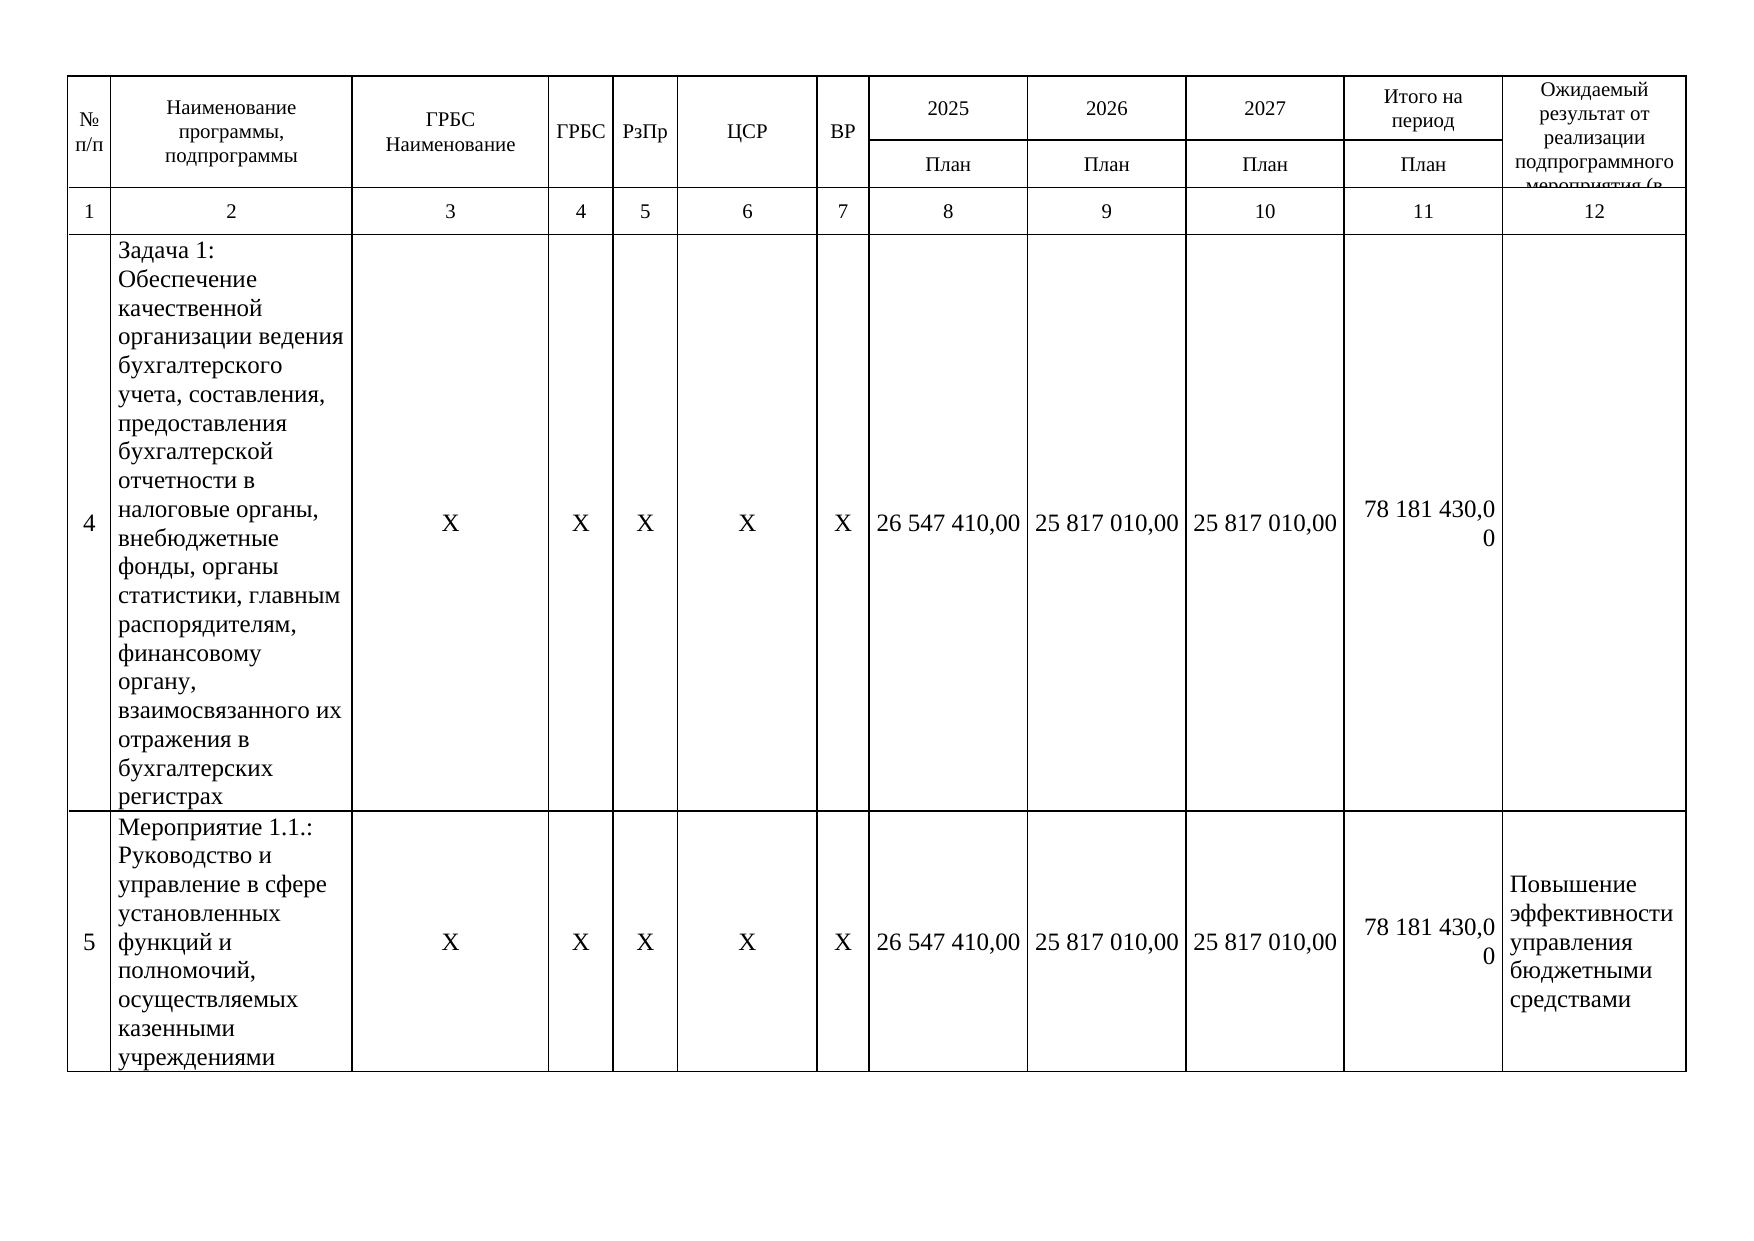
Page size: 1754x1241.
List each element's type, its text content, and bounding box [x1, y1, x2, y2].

table_header Итого на период [1345, 77, 1502, 139]
table_header РзПр [614, 77, 677, 186]
table_cell 8 [870, 188, 1027, 234]
table_cell План [1345, 141, 1502, 186]
table_cell X [614, 235, 677, 810]
table_cell 78 181 430,00 [1345, 812, 1502, 1071]
table_cell 6 [678, 188, 816, 234]
table_header Наименование программы, подпрограммы [111, 77, 351, 186]
table_cell 25 817 010,00 [1187, 812, 1343, 1071]
table_cell Повышение эффективности управления бюджетными средствами [1503, 812, 1685, 1071]
table_cell План [870, 141, 1027, 186]
table_cell 25 817 010,00 [1028, 235, 1185, 810]
table_cell 26 547 410,00 [870, 235, 1027, 810]
table_cell X [818, 812, 868, 1071]
table_cell 5 [68, 811, 110, 1071]
table_cell 5 [614, 188, 677, 234]
table_cell X [549, 812, 612, 1071]
table_cell X [549, 235, 612, 810]
table_cell План [1187, 141, 1343, 186]
table_cell 10 [1187, 188, 1343, 234]
table_header 2026 [1028, 77, 1185, 139]
table_cell X [678, 235, 816, 810]
table_cell X [678, 812, 816, 1071]
table_cell 1 [68, 188, 110, 234]
table_cell 4 [549, 188, 612, 234]
table_header № п/п [68, 77, 110, 186]
table_header ГРБС [549, 77, 612, 186]
table_cell X [818, 235, 868, 810]
table_cell 26 547 410,00 [870, 812, 1027, 1071]
table_header 2027 [1187, 77, 1343, 139]
table_cell [1503, 235, 1685, 810]
table_cell X [353, 235, 548, 810]
table_cell Мероприятие 1.1.: Руководство и управление в сфере установленных функций и полномочий, осуществляемых казенными учреждениями [111, 812, 351, 1071]
table_cell 25 817 010,00 [1028, 812, 1185, 1071]
table_header 2025 [870, 77, 1027, 139]
table_header ВР [818, 77, 868, 186]
table_cell 7 [818, 188, 868, 234]
table_cell План [1028, 141, 1185, 186]
table_header ЦСР [678, 77, 816, 186]
table_cell Задача 1: Обеспечение качественной организации ведения бухгалтерского учета, составления, предоставления бухгалтерской отчетности в налоговые органы, внебюджетные фонды, органы статистики, главным распорядителям, финансовому органу, взаимосвязанного их отражения в бухгалтерских регистрах [111, 235, 351, 810]
table_cell 9 [1028, 188, 1185, 234]
table_header ГРБС Наименование [353, 77, 548, 186]
table_cell 12 [1503, 188, 1685, 234]
table_cell X [614, 812, 677, 1071]
table_header Ожидаемый результат от реализации подпрограммного мероприятия (в натуральном выражении) [1503, 77, 1685, 186]
table_cell X [353, 812, 548, 1071]
table_cell 2 [111, 188, 351, 234]
table_cell 11 [1345, 188, 1502, 234]
table_cell 4 [68, 235, 110, 810]
table_cell 78 181 430,00 [1345, 235, 1502, 810]
table_cell 25 817 010,00 [1187, 235, 1343, 810]
table_cell 3 [353, 188, 548, 234]
